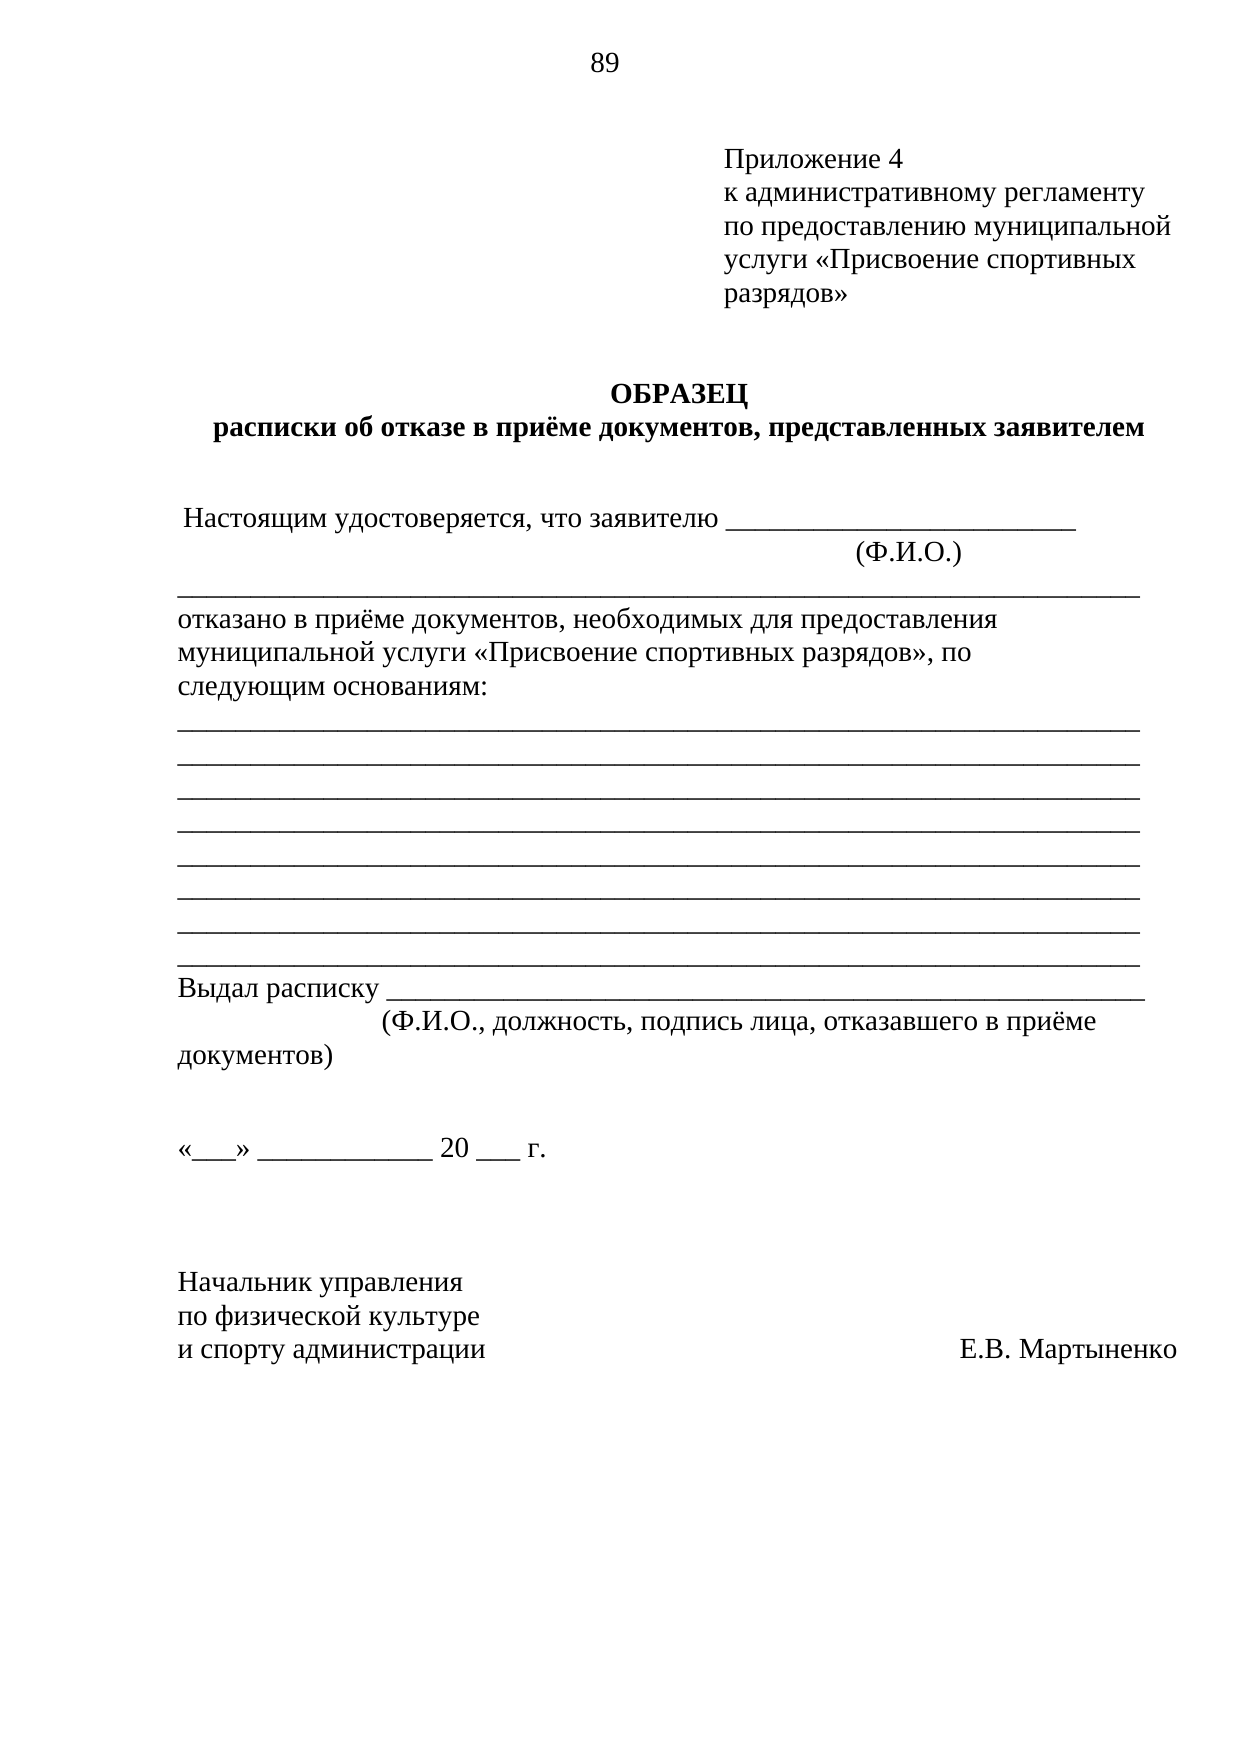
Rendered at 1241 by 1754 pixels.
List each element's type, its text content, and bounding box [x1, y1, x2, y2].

text муниципальной услуги «Присвоение спортивных разрядов», по [177, 634, 1181, 668]
text __________________________________________________________________ [177, 769, 1181, 802]
text услуги «Присвоение спортивных разрядов» [723, 242, 1181, 309]
text __________________________________________________________________ [177, 802, 1181, 836]
text по физической культуре [177, 1298, 1181, 1331]
text __________________________________________________________________ [177, 869, 1181, 903]
text по предоставлению муниципальной [723, 208, 1181, 242]
text «___» ____________ 20 ___ г. [177, 1130, 1181, 1163]
text (Ф.И.О., должность, подпись лица, отказавшего в приёме документов) [177, 1003, 1181, 1071]
text следующим основаниям: [177, 668, 1181, 702]
text к административному регламенту [723, 174, 1181, 208]
text ОБРАЗЕЦ [177, 376, 1181, 409]
text Выдал расписку ____________________________________________________ [177, 970, 1181, 1003]
text отказано в приёме документов, необходимых для предоставления [177, 601, 1181, 634]
text расписки об отказе в приёме документов, представленных заявителем [177, 409, 1181, 443]
text (Ф.И.О.) [177, 534, 1181, 567]
text и спорту администрации Е.В. Мартыненко [177, 1331, 1181, 1365]
text __________________________________________________________________ [177, 903, 1181, 936]
text __________________________________________________________________ [177, 702, 1181, 735]
text Начальник управления [177, 1264, 1181, 1298]
text __________________________________________________________________ [177, 567, 1181, 601]
text Приложение 4 [723, 141, 1181, 174]
text __________________________________________________________________ [177, 735, 1181, 769]
text __________________________________________________________________ [177, 936, 1181, 970]
text __________________________________________________________________ [177, 836, 1181, 869]
text Настоящим удостоверяется, что заявителю ________________________ [177, 500, 1181, 534]
